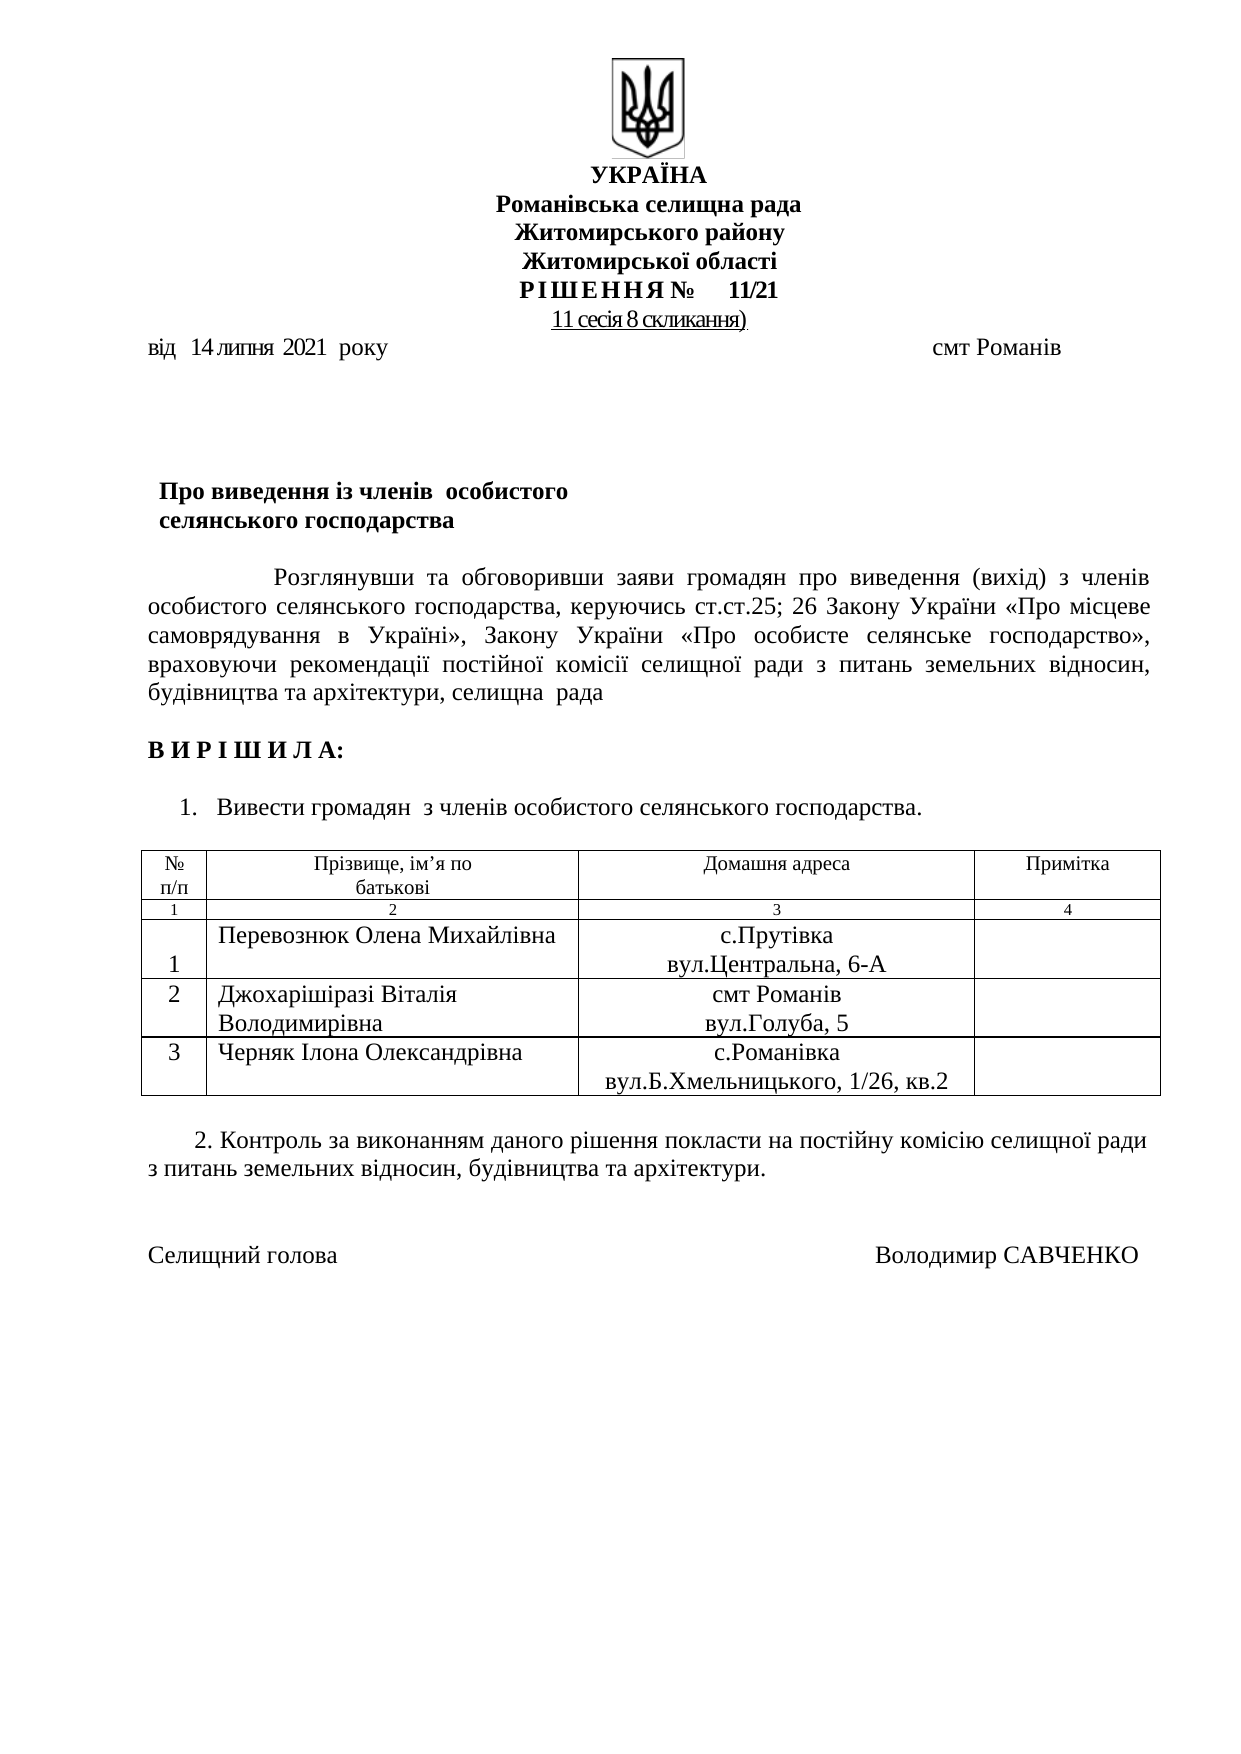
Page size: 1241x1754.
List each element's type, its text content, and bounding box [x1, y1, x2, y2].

table_cell [975, 1038, 1160, 1095]
text Житомирського району [148, 217, 1152, 246]
text 2. Контроль за виконанням даного рішення покласти на постійну комісію селищної ради з питань земельних відносин, будівництва та архітектури. [148, 1125, 1149, 1182]
table_header Про виведення із членів особистого селянського господарства [148, 476, 729, 534]
text 11 сесія 8 скликання) [148, 304, 1152, 332]
text Р І Ш Е Н Н Я № 11/21 [148, 275, 1152, 304]
table_cell 1 [142, 920, 206, 978]
table_header № п/п [142, 851, 206, 899]
table_cell смт Романів вул.Голуба, 5 [579, 979, 974, 1036]
text Житомирської області [148, 246, 1152, 275]
table_cell 2 [207, 900, 578, 919]
table_header Домашня адреса [579, 851, 974, 899]
table_header Примітка [975, 851, 1160, 899]
table_cell [975, 979, 1160, 1036]
table_cell [975, 920, 1160, 978]
text Розглянувши та обговоривши заяви громадян про виведення (вихід) з членів особистого селянського господарства, керуючись ст.ст.25; 26 Закону України «Про місцеве самоврядування в Україні», Закону України «Про особисте селянське господарство», враховуючи рекомендації постійної комісії селищної ради з питань земельних відносин, будівництва та архітектури, селищна рада [148, 562, 1152, 706]
table_header Прізвище, ім’я по батькові [207, 851, 578, 899]
table_cell Перевознюк Олена Михайлівна [207, 920, 578, 978]
table_cell 3 [142, 1038, 206, 1095]
text В И Р І Ш И Л А: [148, 735, 1152, 764]
table_cell 3 [579, 900, 974, 919]
table_cell с.Романівка вул.Б.Хмельницького, 1/26, кв.2 [579, 1038, 974, 1095]
text Романівська селищна рада [148, 189, 1149, 217]
table_cell Джохарішіразі Віталія Володимирівна [207, 979, 578, 1036]
table_cell Черняк Ілона Олександрівна [207, 1038, 578, 1095]
text від 14 липня 2021 року смт Романів [148, 332, 1152, 361]
list Вивести громадян з членів особистого селянського господарства. [179, 792, 1152, 821]
text Селищний голова Володимир САВЧЕНКО [148, 1240, 1152, 1268]
table_cell 4 [975, 900, 1160, 919]
picture [611, 58, 686, 160]
table_cell 1 [142, 900, 206, 919]
table_cell с.Прутівка вул.Центральна, 6-А [579, 920, 974, 978]
text УКРАЇНА [148, 160, 1149, 189]
table_cell 2 [142, 979, 206, 1036]
